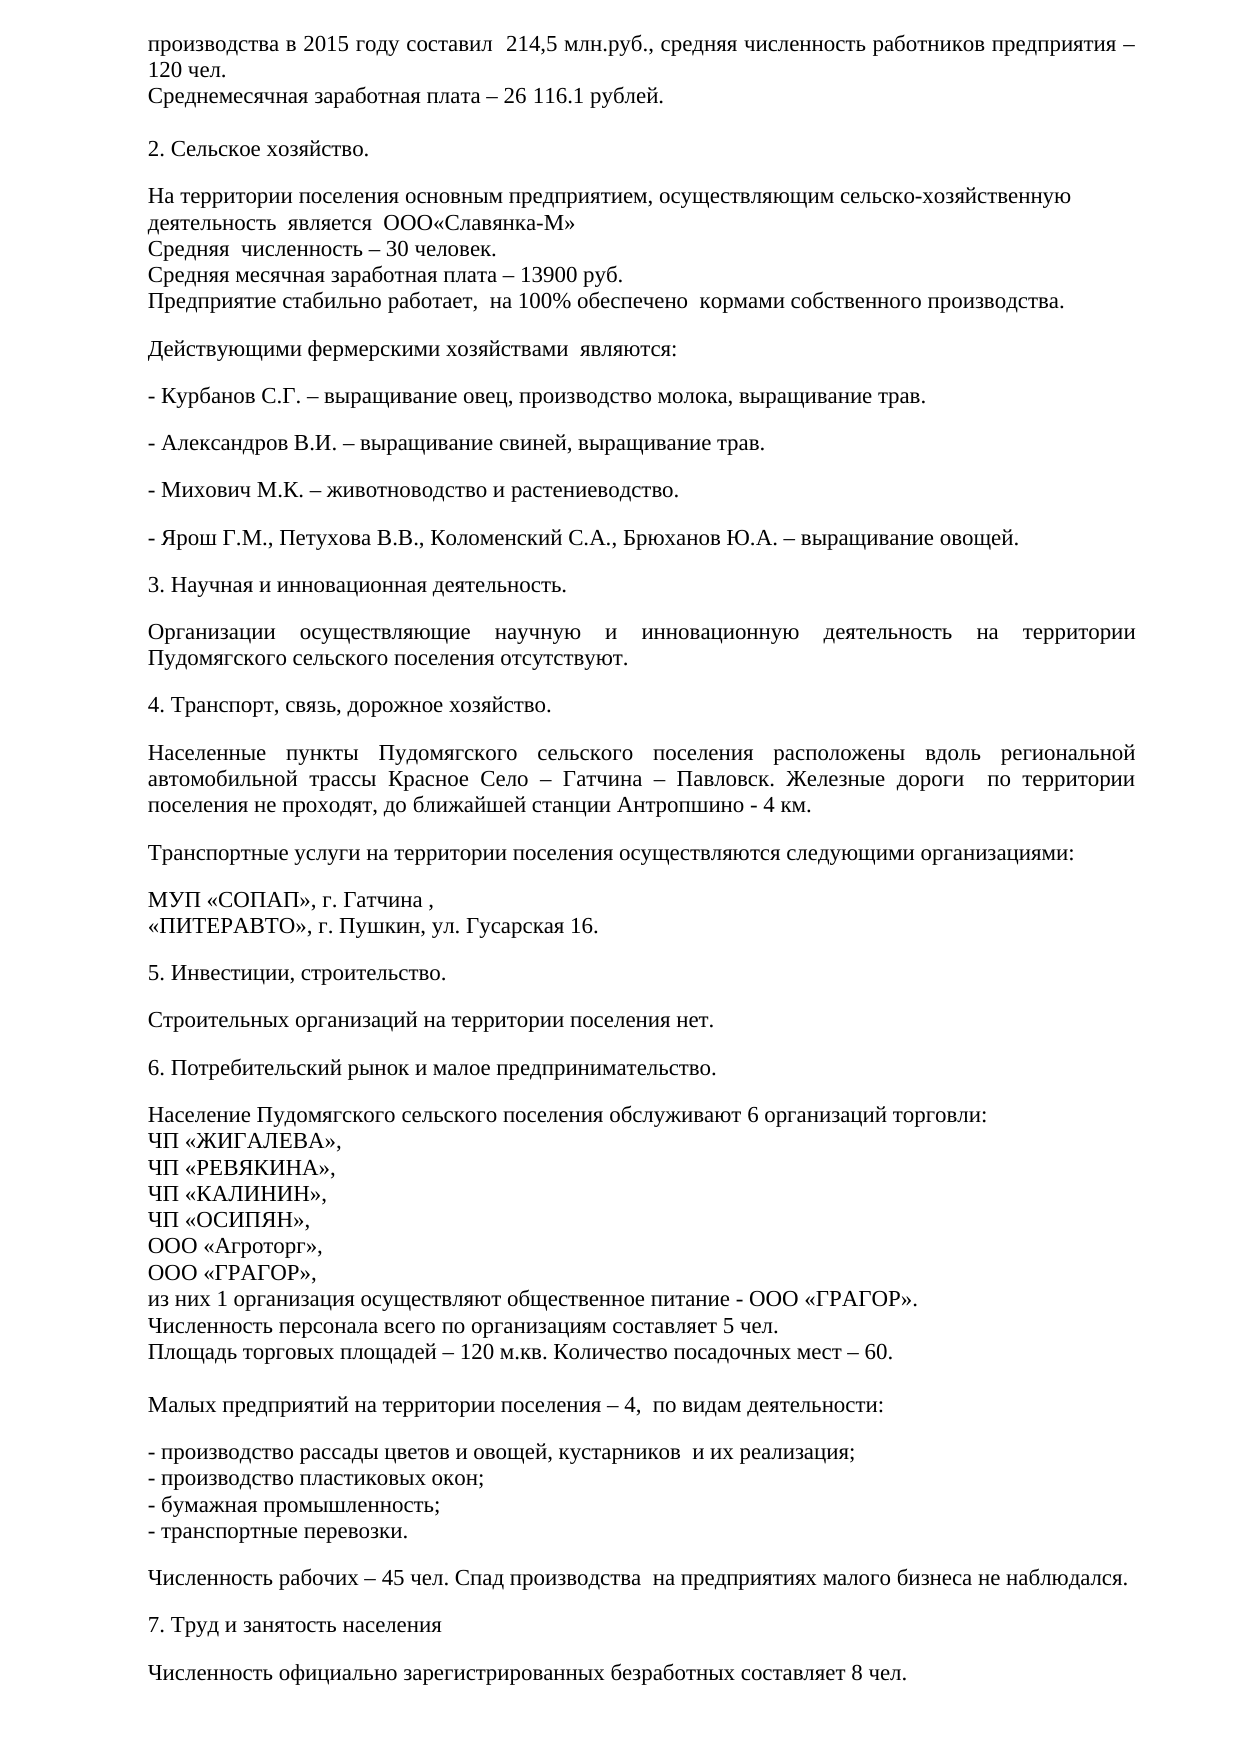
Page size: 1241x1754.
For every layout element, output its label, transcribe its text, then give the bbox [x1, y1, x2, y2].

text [148, 29, 1137, 82]
text Строительных организаций на территории поселения нет. [148, 1006, 1137, 1033]
text ЧП «КАЛИНИН», [148, 1180, 1137, 1206]
text - производство пластиковых окон; [148, 1464, 1137, 1491]
text - бумажная промышленность; [148, 1491, 1137, 1517]
text ЧП «РЕВЯКИНА», [148, 1153, 1137, 1180]
text МУП «СОПАП», г. Гатчина , [148, 886, 1137, 912]
text Численность рабочих – 45 чел. Спад производства на предприятиях малого бизнеса не наблюдался. [148, 1564, 1137, 1591]
text - Курбанов С.Г. – выращивание овец, производство молока, выращивание трав. [148, 382, 1137, 408]
text 3. Научная и инновационная деятельность. [148, 571, 1137, 597]
text На территории поселения основным предприятием, осуществляющим сельско-хозяйственную деятельность является ООО«Славянка-М» Средняя численность – 30 человек. Средняя месячная заработная плата – 13900 руб. Предприятие стабильно работает, на 100% обеспечено кормами собственного производства. [148, 182, 1137, 314]
text ООО «ГРАГОР», [148, 1259, 1137, 1285]
text - Александров В.И. – выращивание свиней, выращивание трав. [148, 429, 1137, 456]
text ООО «Агроторг», [148, 1233, 1137, 1259]
text Организации осуществляющие научную и инновационную деятельность на территории Пудомягского сельского поселения отсутствуют. [148, 618, 1137, 671]
text 6. Потребительский рынок и малое предпринимательство. [148, 1054, 1137, 1080]
text - Ярош Г.М., Петухова В.В., Коломенский С.А., Брюханов Ю.А. – выращивание овощей. [148, 523, 1137, 550]
text - транспортные перевозки. [148, 1517, 1137, 1543]
text Транспортные услуги на территории поселения осуществляются следующими организациями: [148, 838, 1137, 865]
text 7. Труд и занятость населения [148, 1611, 1137, 1638]
text Население Пудомягского сельского поселения обслуживают 6 организаций торговли: [148, 1101, 1137, 1127]
text Численность персонала всего по организациям составляет 5 чел. [148, 1312, 1137, 1338]
text из них 1 организация осуществляют общественное питание - ООО «ГРАГОР». [148, 1285, 1137, 1312]
text Численность официально зарегистрированных безработных составляет 8 чел. [148, 1658, 1137, 1685]
text - производство рассады цветов и овощей, кустарников и их реализация; [148, 1438, 1137, 1464]
text 2. Сельское хозяйство. [148, 135, 1137, 161]
text Среднемесячная заработная плата – 26 116.1 рублей. [148, 82, 1137, 109]
text 4. Транспорт, связь, дорожное хозяйство. [148, 691, 1137, 718]
text - Михович М.К. – животноводство и растениеводство. [148, 476, 1137, 503]
text Населенные пункты Пудомягского сельского поселения расположены вдоль региональной автомобильной трассы Красное Село – Гатчина – Павловск. Железные дороги по территории поселения не проходят, до ближайшей станции Антропшино - . [148, 739, 1137, 818]
text ЧП «ЖИГАЛЕВА», [148, 1127, 1137, 1153]
text Малых предприятий на территории поселения – 4, по видам деятельности: [148, 1391, 1137, 1417]
text 5. Инвестиции, строительство. [148, 959, 1137, 986]
text Площадь торговых площадей – 120 м.кв. Количество посадочных мест – 60. [148, 1338, 1137, 1364]
text Действующими фермерскими хозяйствами являются: [148, 335, 1137, 361]
text ЧП «ОСИПЯН», [148, 1206, 1137, 1233]
text «ПИТЕРАВТО», г. Пушкин, ул. Гусарская 16. [148, 912, 1137, 938]
